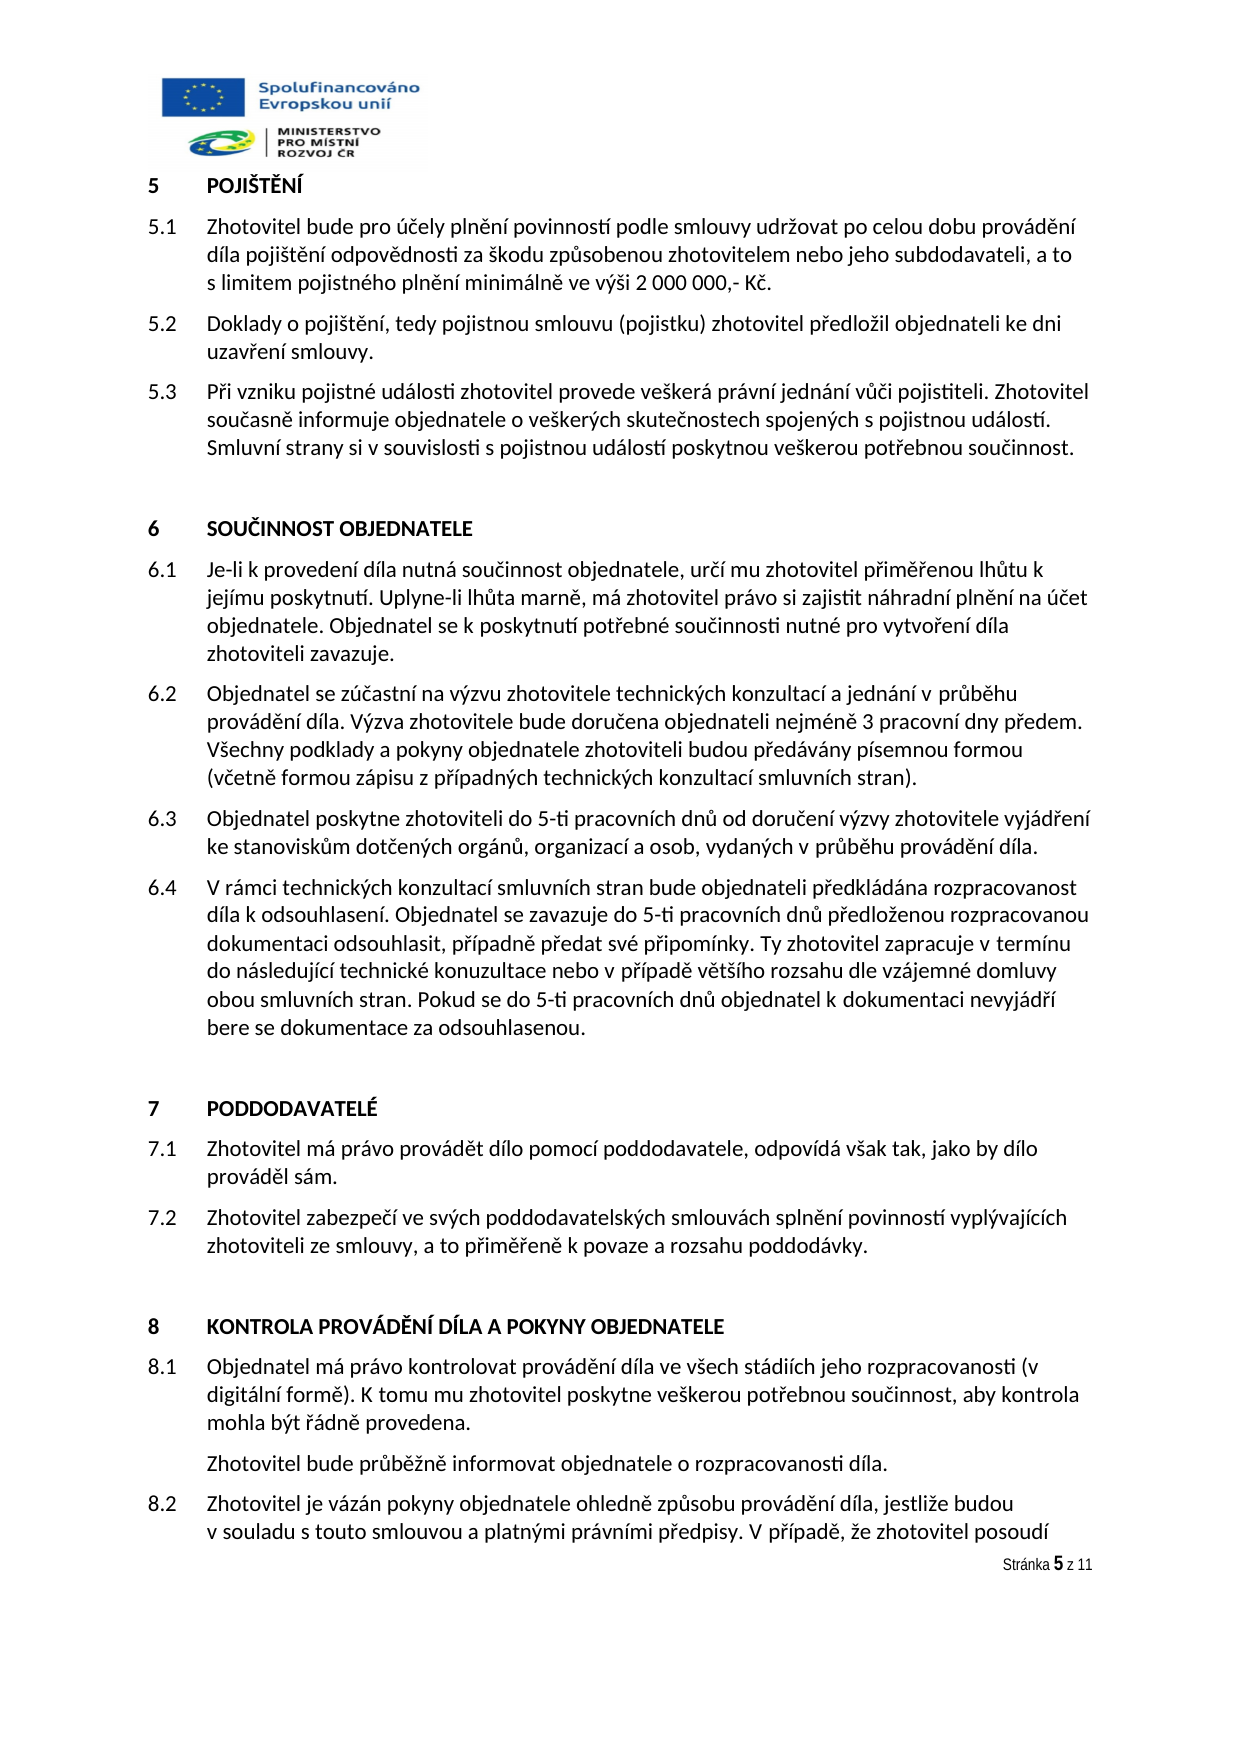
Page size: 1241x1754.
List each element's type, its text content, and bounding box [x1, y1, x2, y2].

text 7.2 Zhotovitel zabezpečí ve svých poddodavatelských smlouvách splnění povinností vyplývajících zhotoviteli ze smlouvy, a to přiměřeně k povaze a rozsahu poddodávky. [148, 1203, 1093, 1259]
text 7 PODDODAVATELÉ [148, 1094, 1093, 1122]
text 6.2 Objednatel se zúčastní na výzvu zhotovitele technických konzultací a jednání v průběhu provádění díla. Výzva zhotovitele bude doručena objednateli nejméně 3 pracovní dny předem. Všechny podklady a pokyny objednatele zhotoviteli budou předávány písemnou formou (včetně formou zápisu z případných technických konzultací smluvních stran). [148, 679, 1093, 792]
text 5.2 Doklady o pojištění, tedy pojistnou smlouvu (pojistku) zhotovitel předložil objednateli ke dni uzavření smlouvy. [148, 309, 1093, 365]
text 8.1 Objednatel má právo kontrolovat provádění díla ve všech stádiích jeho rozpracovanosti (v digitální formě). K tomu mu zhotovitel poskytne veškerou potřebnou součinnost, aby kontrola mohla být řádně provedena. [148, 1352, 1093, 1436]
text 5.3 Při vzniku pojistné události zhotovitel provede veškerá právní jednání vůči pojistiteli. Zhotovitel současně informuje objednatele o veškerých skutečnostech spojených s pojistnou událostí. Smluvní strany si v souvislosti s pojistnou událostí poskytnou veškerou potřebnou součinnost. [148, 377, 1093, 461]
text 6 SOUČINNOST OBJEDNATELE [148, 514, 1093, 542]
text Zhotovitel bude průběžně informovat objednatele o rozpracovanosti díla. [148, 1449, 1093, 1477]
picture [147, 73, 429, 172]
text 5.1 Zhotovitel bude pro účely plnění povinností podle smlouvy udržovat po celou dobu provádění díla pojištění odpovědnosti za škodu způsobenou zhotovitelem nebo jeho subdodavateli, a to s limitem pojistného plnění minimálně ve výši 2 000 000,- Kč. [148, 212, 1093, 296]
text 6.1 Je-li k provedení díla nutná součinnost objednatele, určí mu zhotovitel přiměřenou lhůtu k jejímu poskytnutí. Uplyne-li lhůta marně, má zhotovitel právo si zajistit náhradní plnění na účet objednatele. Objednatel se k poskytnutí potřebné součinnosti nutné pro vytvoření díla zhotoviteli zavazuje. [148, 555, 1093, 667]
text 6.3 Objednatel poskytne zhotoviteli do 5-ti pracovních dnů od doručení výzvy zhotovitele vyjádření ke stanoviskům dotčených orgánů, organizací a osob, vydaných v průběhu provádění díla. [148, 804, 1093, 860]
text 7.1 Zhotovitel má právo provádět dílo pomocí poddodavatele, odpovídá však tak, jako by dílo prováděl sám. [148, 1134, 1093, 1190]
text 8 KONTROLA PROVÁDĚNÍ DÍLA A POKYNY OBJEDNATELE [148, 1312, 1093, 1340]
text 5 POJIŠTĚNÍ [148, 172, 1093, 200]
text 6.4 V rámci technických konzultací smluvních stran bude objednateli předkládána rozpracovanost díla k odsouhlasení. Objednatel se zavazuje do 5-ti pracovních dnů předloženou rozpracovanou dokumentaci odsouhlasit, případně předat své připomínky. Ty zhotovitel zapracuje v termínu do následující technické konuzultace nebo v případě většího rozsahu dle vzájemné domluvy obou smluvních stran. Pokud se do 5-ti pracovních dnů objednatel k dokumentaci nevyjádří bere se dokumentace za odsouhlasenou. [148, 873, 1093, 1041]
